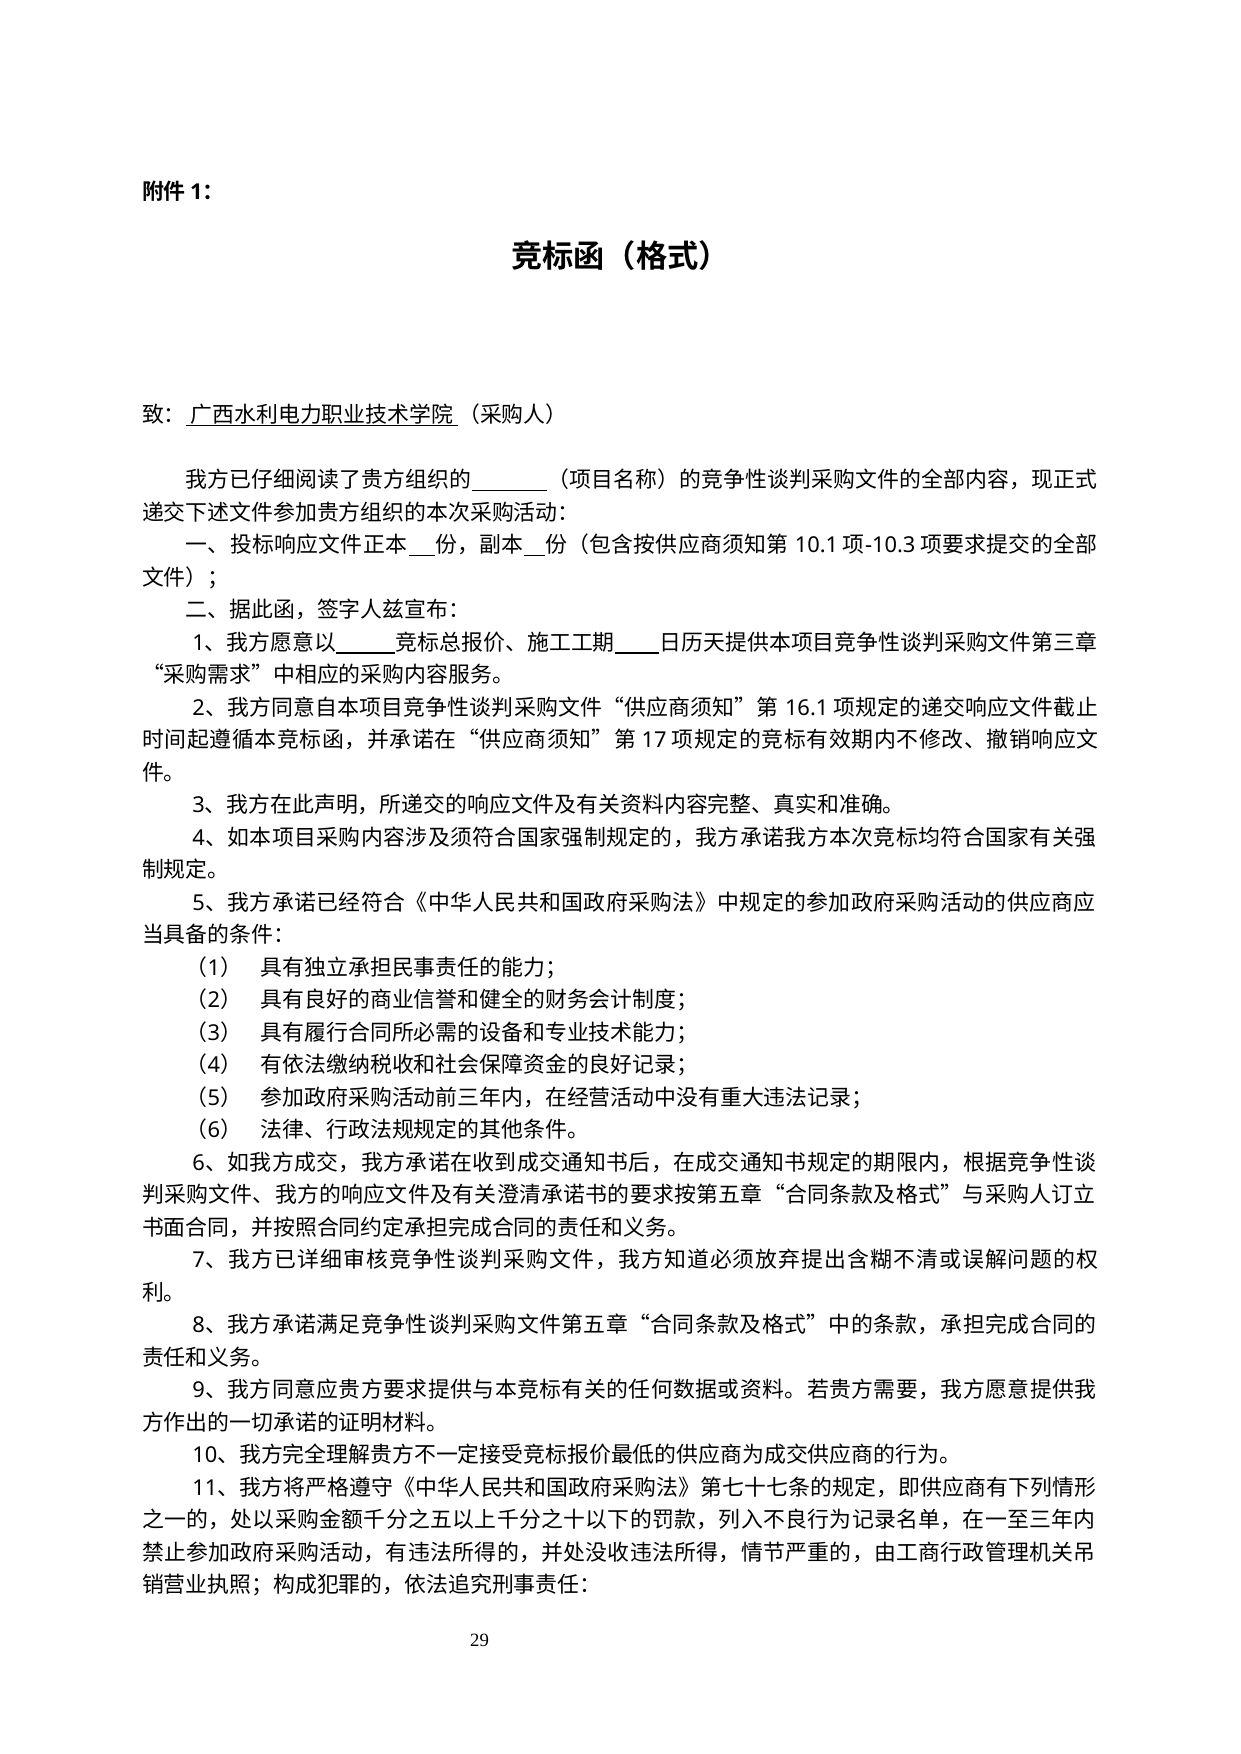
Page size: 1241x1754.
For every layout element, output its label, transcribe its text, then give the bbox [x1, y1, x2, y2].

text 10、我方完全理解贵方不一定接受竞标报价最低的供应商为成交供应商的行为。 [142, 1437, 1098, 1469]
text 7、我方已详细审核竞争性谈判采购文件，我方知道必须放弃提出含糊不清或误解问题的权利。 [142, 1242, 1098, 1307]
text 11、我方将严格遵守《中华人民共和国政府采购法》第七十七条的规定，即供应商有下列情形之一的，处以采购金额千分之五以上千分之十以下的罚款，列入不良行为记录名单，在一至三年内禁止参加政府采购活动，有违法所得的，并处没收违法所得，情节严重的，由工商行政管理机关吊销营业执照；构成犯罪的，依法追究刑事责任： [142, 1469, 1098, 1599]
text 3、我方在此声明，所递交的响应文件及有关资料内容完整、真实和准确。 [142, 787, 1098, 819]
text 5、我方承诺已经符合《中华人民共和国政府采购法》中规定的参加政府采购活动的供应商应当具备的条件： [142, 884, 1098, 949]
text 致： 广西水利电力职业技术学院 （采购人） [142, 397, 1098, 429]
list 具有独立承担民事责任的能力； [186, 949, 1098, 982]
text 9、我方同意应贵方要求提供与本竞标有关的任何数据或资料。若贵方需要，我方愿意提供我方作出的一切承诺的证明材料。 [142, 1372, 1098, 1437]
text 1、我方愿意以 竞标总报价、施工工期 日历天提供本项目竞争性谈判采购文件第三章“采购需求”中相应的采购内容服务。 [142, 624, 1098, 689]
text 8、我方承诺满足竞争性谈判采购文件第五章“合同条款及格式”中的条款，承担完成合同的责任和义务。 [142, 1307, 1098, 1372]
list 参加政府采购活动前三年内，在经营活动中没有重大违法记录； [186, 1079, 1098, 1112]
list 具有履行合同所必需的设备和专业技术能力； [186, 1014, 1098, 1047]
text 竞标函（格式） [142, 222, 1098, 287]
text 我方已仔细阅读了贵方组织的 （项目名称）的竞争性谈判采购文件的全部内容，现正式递交下述文件参加贵方组织的本次采购活动： [142, 462, 1098, 527]
list 法律、行政法规规定的其他条件。 [186, 1112, 1098, 1144]
list 具有良好的商业信誉和健全的财务会计制度； [186, 982, 1098, 1014]
text 6、如我方成交，我方承诺在收到成交通知书后，在成交通知书规定的期限内，根据竞争性谈判采购文件、我方的响应文件及有关澄清承诺书的要求按第五章“合同条款及格式”与采购人订立书面合同，并按照合同约定承担完成合同的责任和义务。 [142, 1144, 1098, 1242]
text 一、投标响应文件正本 份，副本 份（包含按供应商须知第10.1项-10.3项要求提交的全部文件）； [142, 527, 1098, 592]
text 4、如本项目采购内容涉及须符合国家强制规定的，我方承诺我方本次竞标均符合国家有关强制规定。 [142, 819, 1098, 884]
text 附件1： [142, 173, 1098, 206]
text 2、我方同意自本项目竞争性谈判采购文件“供应商须知”第16.1项规定的递交响应文件截止时间起遵循本竞标函，并承诺在“供应商须知”第17项规定的竞标有效期内不修改、撤销响应文件。 [142, 689, 1098, 787]
text 二、据此函，签字人兹宣布： [142, 592, 1098, 624]
list 有依法缴纳税收和社会保障资金的良好记录； [186, 1047, 1098, 1079]
